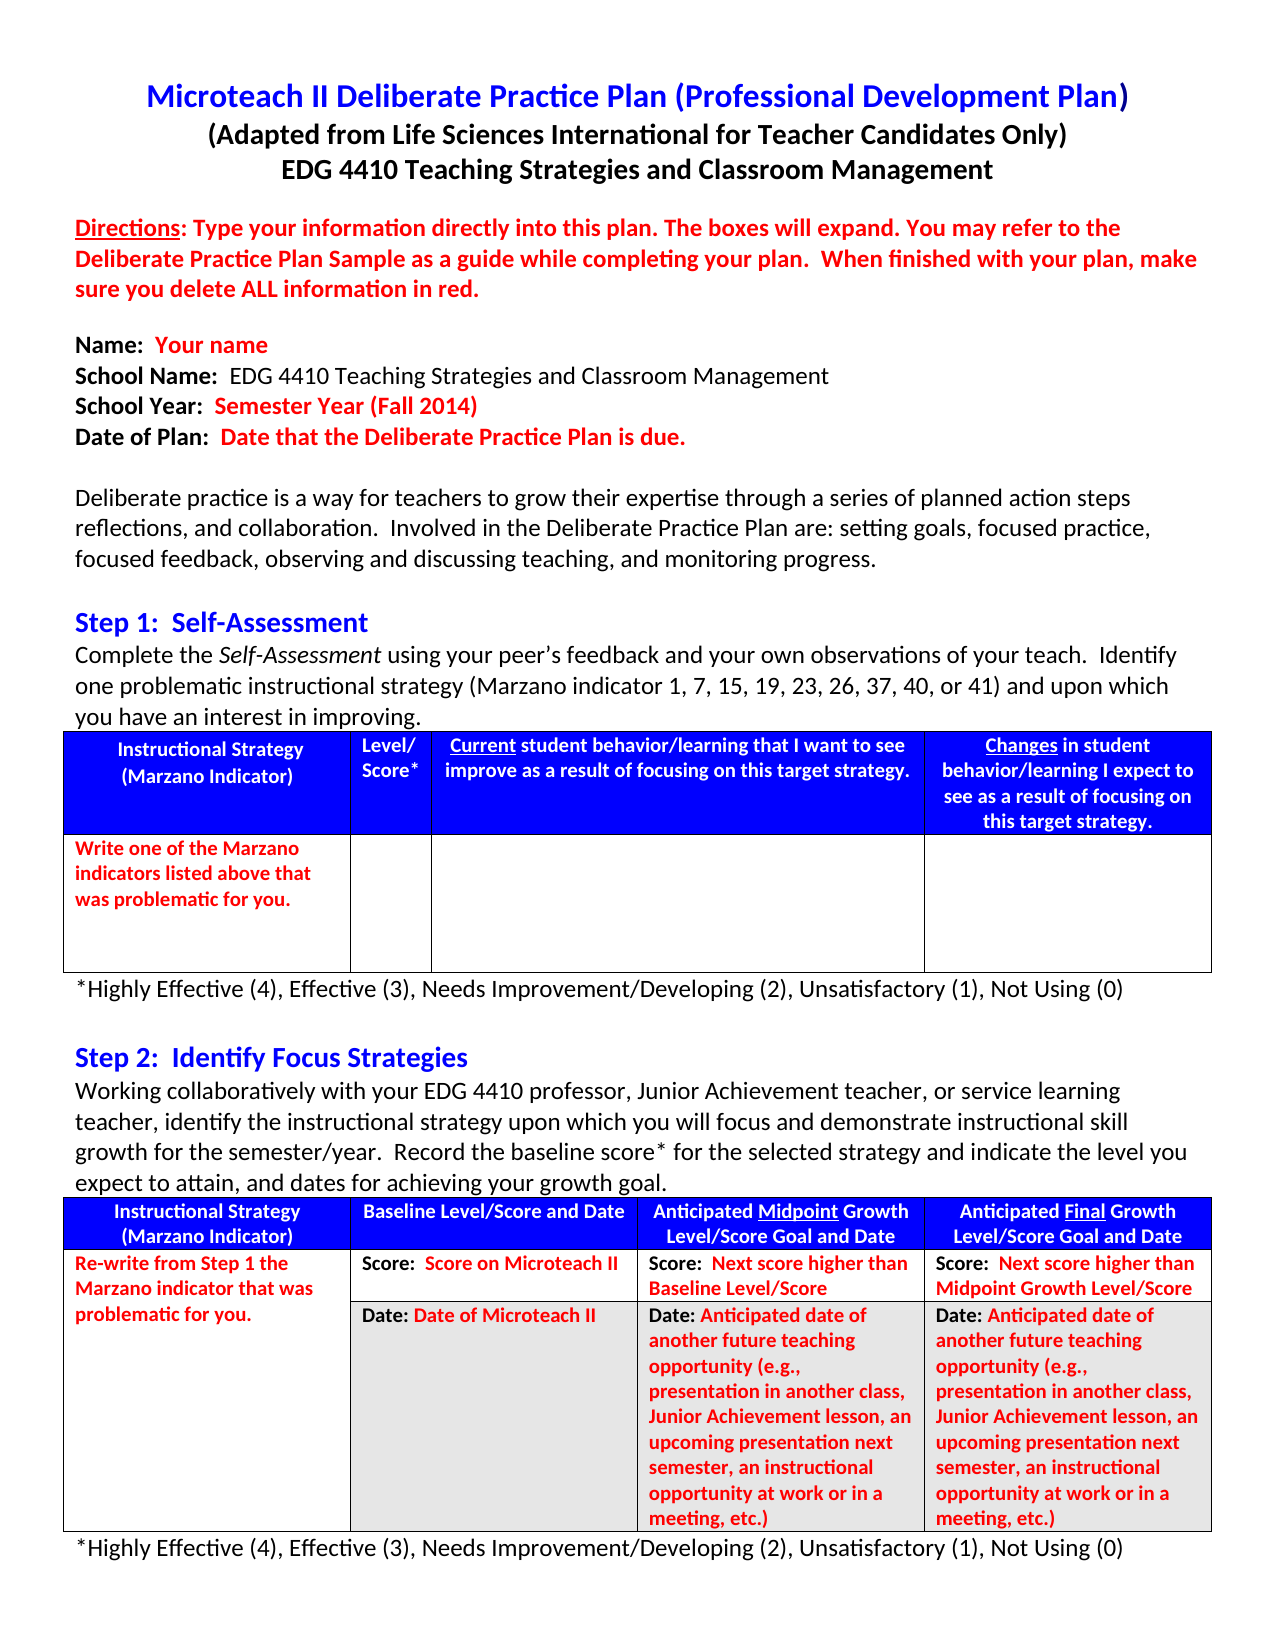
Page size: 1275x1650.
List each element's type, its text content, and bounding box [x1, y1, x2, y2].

text Name: Your name [75, 329, 1200, 360]
text Deliberate practice is a way for teachers to grow their expertise through a series of planned action steps reflections, and collaboration. Involved in the Deliberate Practice Plan are: setting goals, focused practice, focused feedback, observing and discussing teaching, and monitoring progress. [75, 482, 1200, 573]
text EDG 4410 Teaching Strategies and Classroom Management [75, 151, 1200, 187]
table_header Anticipated Final Growth Level/Score Goal and Date [925, 1198, 1211, 1249]
text School Name: EDG 4410 Teaching Strategies and Classroom Management [75, 360, 1200, 390]
table_header Anticipated Midpoint Growth Level/Score Goal and Date [638, 1198, 924, 1249]
table_cell Score: Next score higher than Midpoint Growth Level/Score [925, 1250, 1211, 1301]
text Step 1: Self-Assessment [75, 604, 1200, 640]
table_header Changes in student behavior/learning I expect to see as a result of focusing on this target strategy. [925, 732, 1211, 834]
table_cell Score: Next score higher than Baseline Level/Score [638, 1250, 924, 1301]
text Microteach II Deliberate Practice Plan (Professional Development Plan) [75, 75, 1200, 116]
table_header IInstructional Strategy (Marzano Indicator) [64, 732, 350, 834]
text Directions: Type your information directly into this plan. The boxes will expand. You may refer to the Deliberate Practice Plan Sample as a guide while completing your plan. When finished with your plan, make sure you delete ALL information in red. [75, 212, 1200, 304]
table_cell Date: Anticipated date of another future teaching opportunity (e.g., presentation in another class, Junior Achievement lesson, an upcoming presentation next semester, an instructional opportunity at work or in a meeting, etc.) [638, 1302, 924, 1531]
table_header Instructional Strategy (Marzano Indicator) [64, 1198, 350, 1249]
text School Year: Semester Year (Fall 2014) [75, 390, 1200, 421]
table_cell [925, 835, 1211, 972]
table_cell Date: Anticipated date of another future teaching opportunity (e.g., presentation in another class, Junior Achievement lesson, an upcoming presentation next semester, an instructional opportunity at work or in a meeting, etc.) [925, 1302, 1211, 1531]
text Step 2: Identify Focus Strategies [75, 1039, 1200, 1075]
table_cell [351, 835, 431, 972]
text Complete the Self-Assessment using your peer’s feedback and your own observations of your teach. Identify one problematic instructional strategy (Marzano indicator 1, 7, 15, 19, 23, 26, 37, 40, or 41) and upon which you have an interest in improving. [75, 640, 1200, 731]
text Date of Plan: Date that the Deliberate Practice Plan is due. [75, 421, 1200, 451]
table_header Baseline Level/Score and Date [351, 1198, 637, 1249]
table_cell [432, 835, 924, 972]
text Working collaboratively with your EDG 4410 professor, Junior Achievement teacher, or service learning teacher, identify the instructional strategy upon which you will focus and demonstrate instructional skill growth for the semester/year. Record the baseline score* for the selected strategy and indicate the level you expect to attain, and dates for achieving your growth goal. [75, 1075, 1200, 1197]
table_cell Score: Score on Microteach II [351, 1250, 637, 1301]
table_header Current student behavior/learning that I want to see improve as a result of focusing on this target strategy. [432, 732, 924, 834]
text (Adapted from Life Sciences International for Teacher Candidates Only) [75, 116, 1200, 151]
text *Highly Effective (4), Effective (3), Needs Improvement/Developing (2), Unsatisfactory (1), Not Using (0) [75, 1532, 1200, 1562]
table_cell Write one of the Marzano indicators listed above that was problematic for you. [64, 835, 350, 972]
table_header Level/ Score* [351, 732, 431, 834]
table_cell Re-write from Step 1 the Marzano indicator that was problematic for you. [64, 1250, 350, 1531]
text *Highly Effective (4), Effective (3), Needs Improvement/Developing (2), Unsatisfactory (1), Not Using (0) [75, 973, 1200, 1004]
table_cell Date: Date of Microteach II [351, 1302, 637, 1531]
